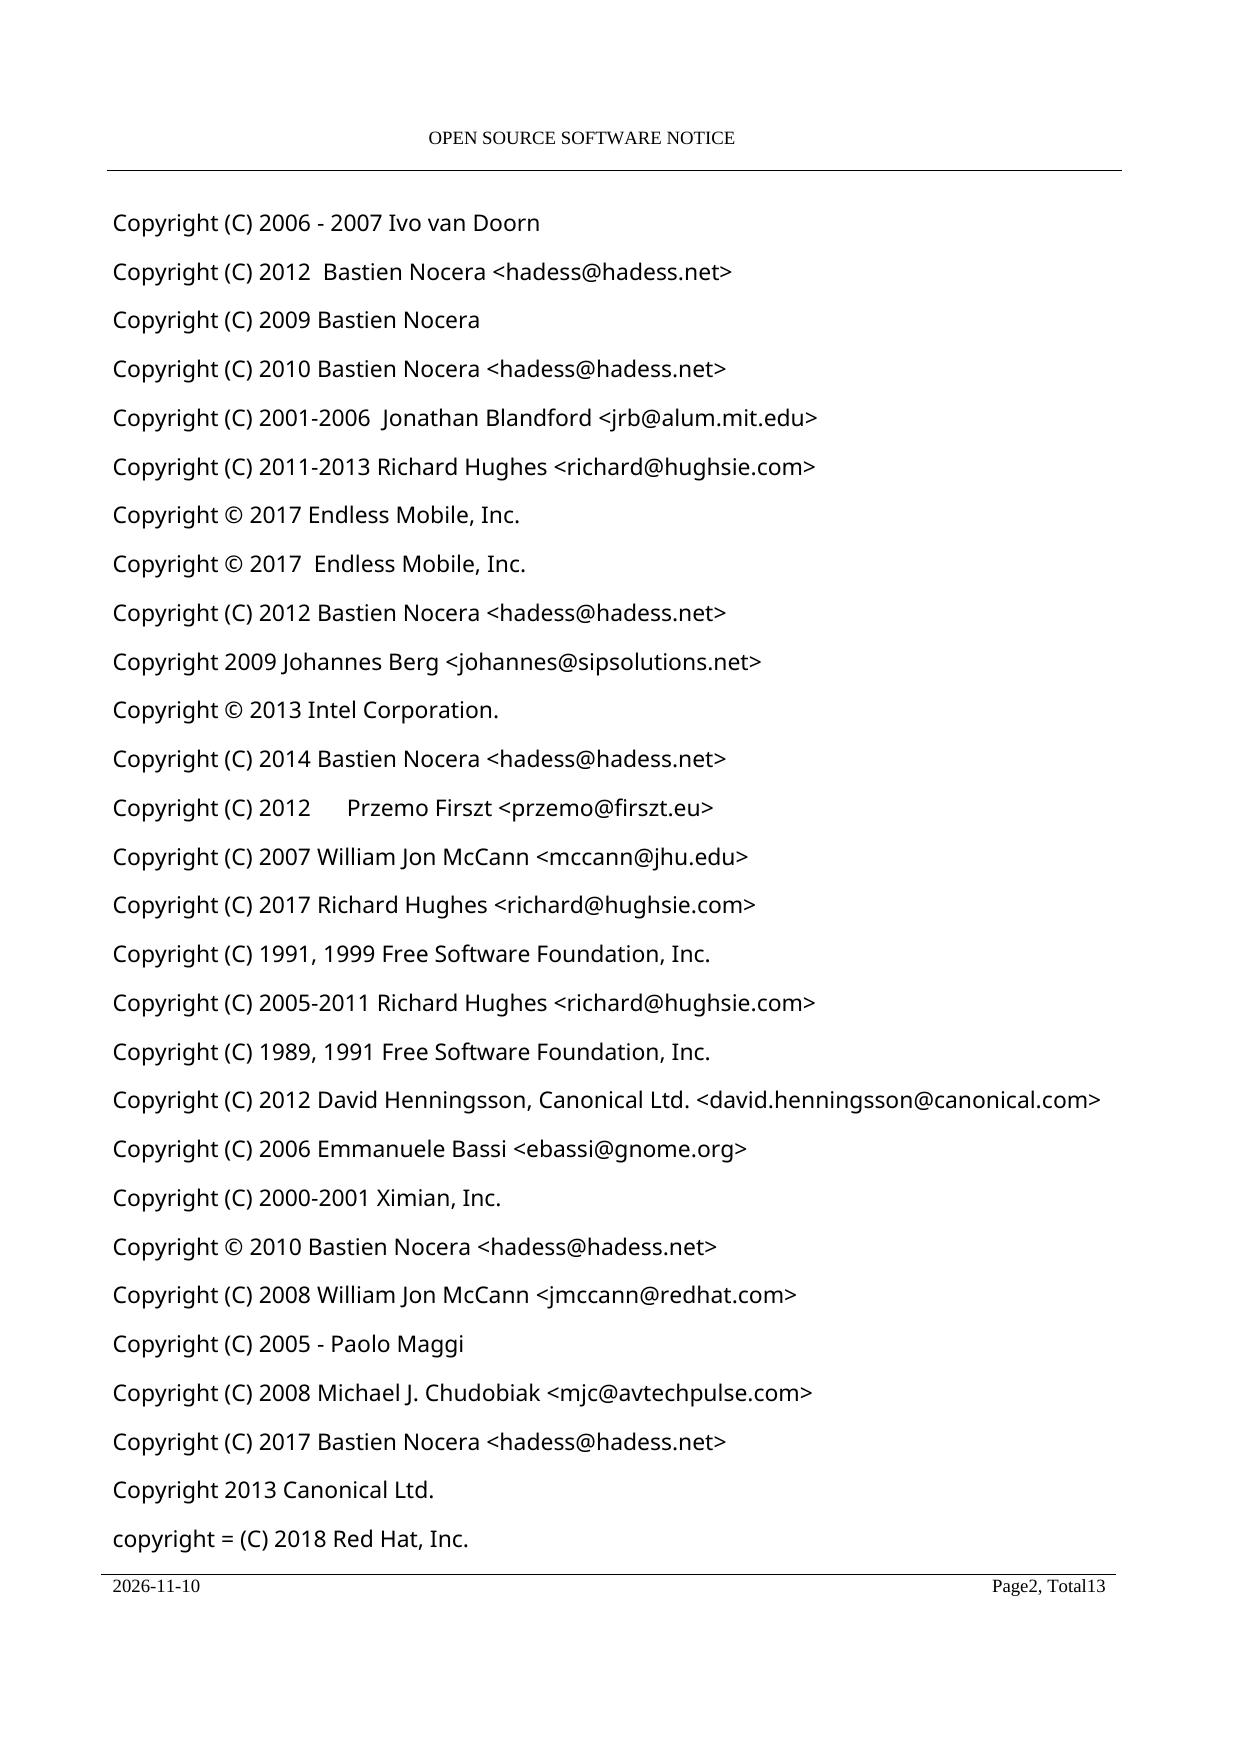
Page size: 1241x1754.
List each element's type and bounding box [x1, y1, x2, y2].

text [112, 206, 1128, 1555]
